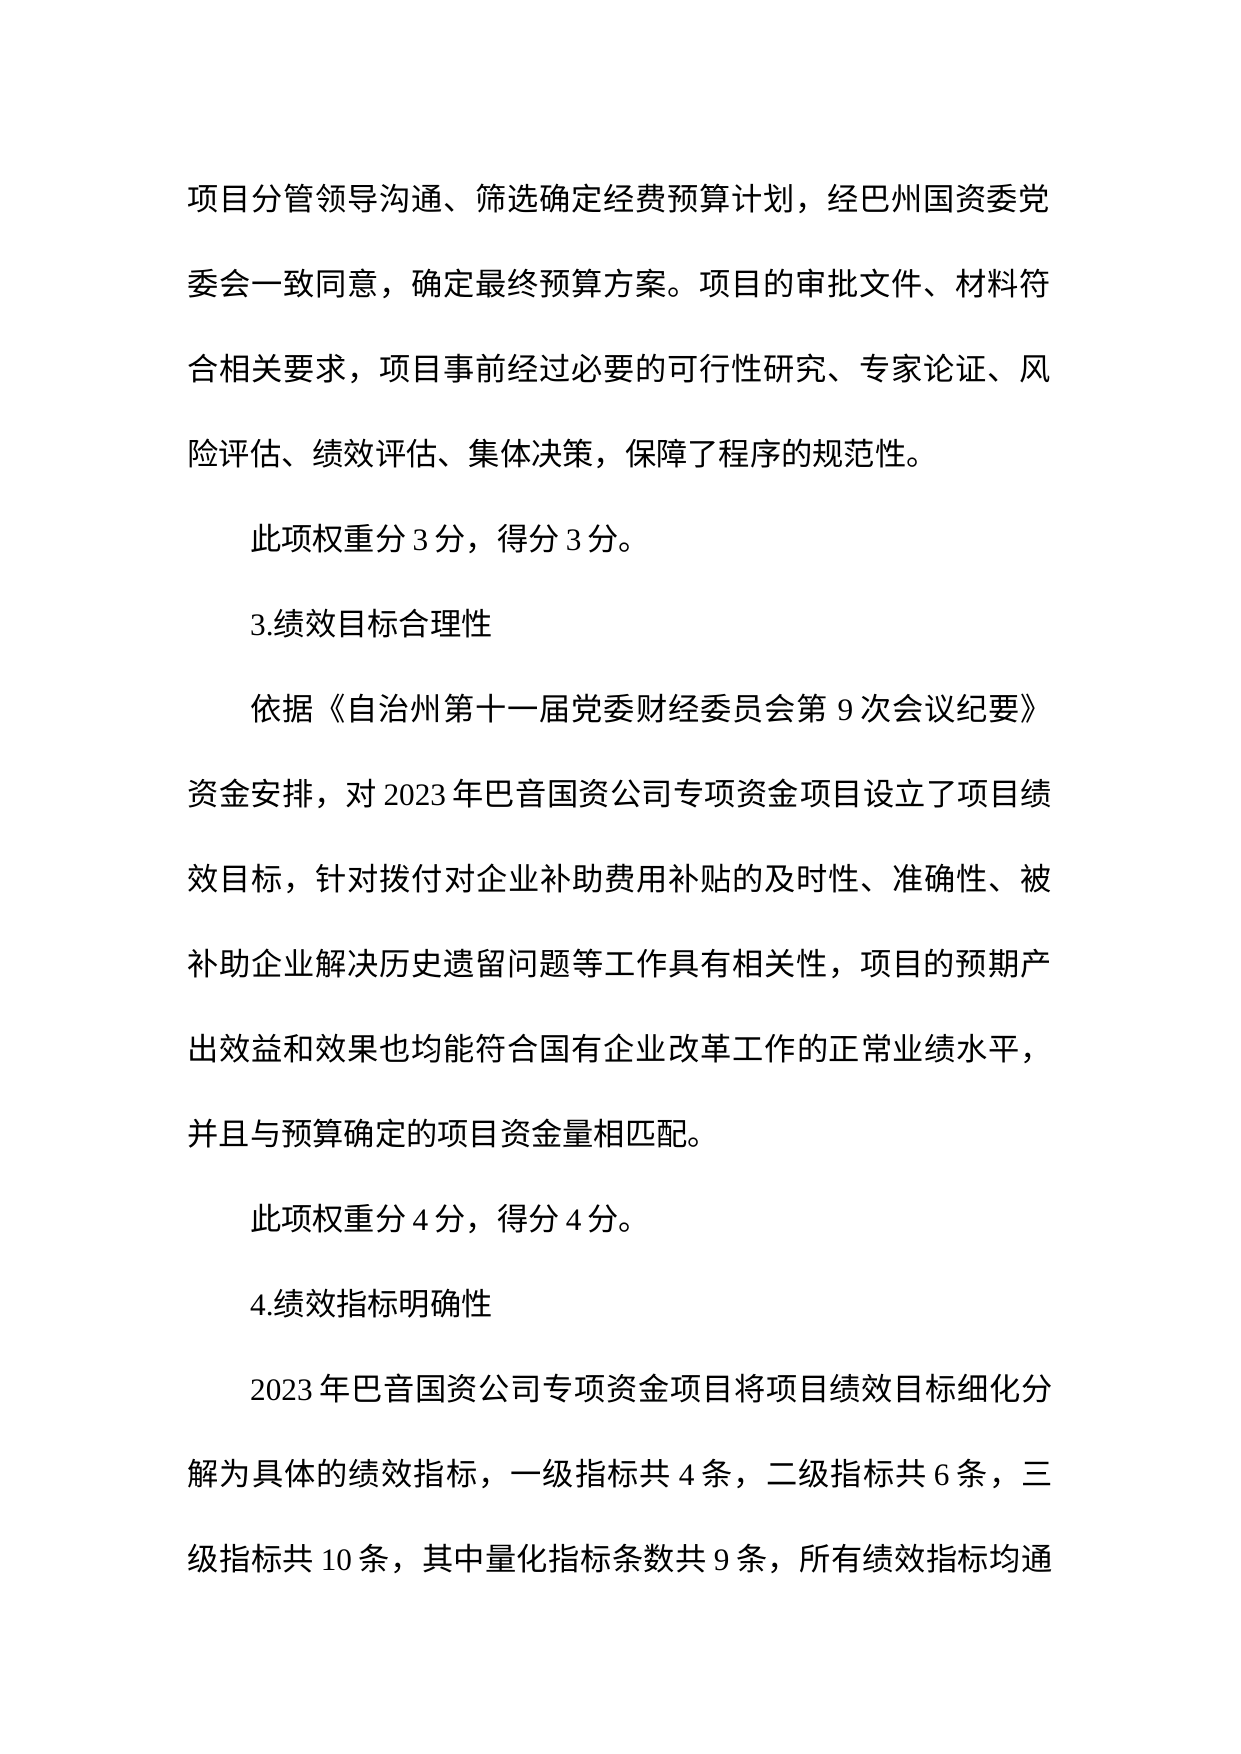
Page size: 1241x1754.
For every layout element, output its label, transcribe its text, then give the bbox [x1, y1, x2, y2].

text 依据《自治州第十一届党委财经委员会第9次会议纪要》资金安排，对2023年巴音国资公司专项资金项目设立了项目绩效目标，针对拨付对企业补助费用补贴的及时性、准确性、被补助企业解决历史遗留问题等工作具有相关性，项目的预期产出效益和效果也均能符合国有企业改革工作的正常业绩水平，并且与预算确定的项目资金量相匹配。 [187, 664, 1053, 1174]
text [187, 1344, 1053, 1599]
text 3.绩效目标合理性 [187, 579, 1053, 664]
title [187, 154, 1053, 494]
title 此项权重分3分，得分3分。 [187, 494, 1053, 579]
title 此项权重分4分，得分4分。 [187, 1174, 1053, 1259]
text 4.绩效指标明确性 [187, 1259, 1053, 1344]
